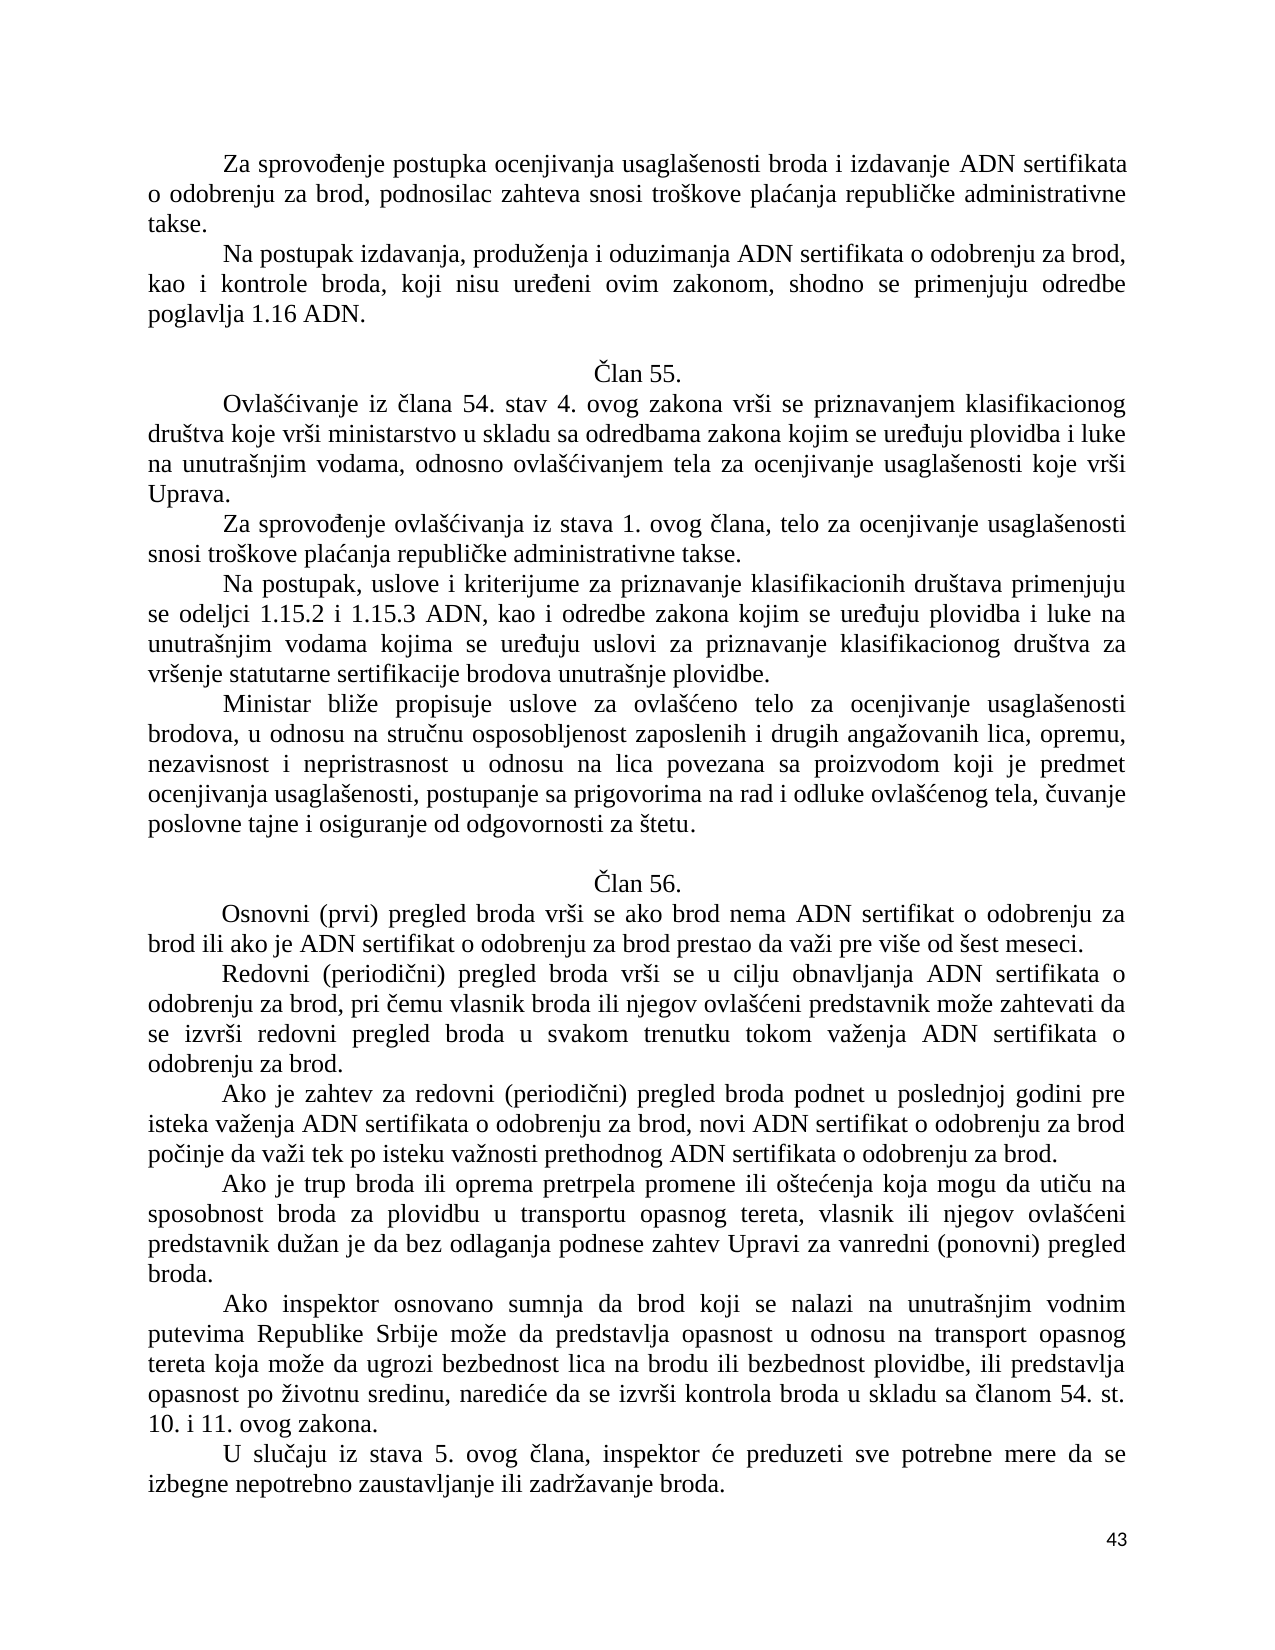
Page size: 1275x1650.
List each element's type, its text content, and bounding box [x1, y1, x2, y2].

text Za sprovođenje ovlašćivanja iz stava 1. ovog člana, telo za ocenjivanje usaglašenosti snosi troškove plaćanja republičke administrativne takse. [148, 508, 1127, 568]
text U slučaju iz stava 5. ovog člana, inspektor će preduzeti sve potrebne mere da se izbegne nepotrebno zaustavljanje ili zadržavanje broda. [148, 1438, 1127, 1498]
text Član 56. [148, 868, 1127, 898]
text Ako je zahtev za redovni (periodični) pregled broda podnet u poslednjoj godini pre isteka važenja ADN sertifikata o odobrenju za brod, novi ADN sertifikat o odobrenju za brod počinje da važi tek po isteku važnosti prethodnog ADN sertifikata o odobrenju za brod. [148, 1078, 1127, 1168]
text Za sprovođenje postupka ocenjivanja usaglašenosti broda i izdavanje ADN sertifikata o odobrenju za brod, podnosilac zahteva snosi troškove plaćanja republičke administrativne takse. [148, 148, 1127, 238]
text Na postupak, uslove i kriterijume za priznavanje klasifikacionih društava primenjuju se odeljci 1.15.2 i 1.15.3 ADN, kao i odredbe zakona kojim se uređuju plovidba i luke na unutrašnjim vodama kojima se uređuju uslovi za priznavanje klasifikacionog društva za vršenje statutarne sertifikacije brodova unutrašnje plovidbe. [148, 568, 1127, 688]
text Ministar bliže propisuje uslove za ovlašćeno telo za ocenjivanje usaglašenosti brodova, u odnosu na stručnu osposobljenost zaposlenih i drugih angažovanih lica, opremu, nezavisnost i nepristrasnost u odnosu na lica povezana sa proizvodom koji je predmet ocenjivanja usaglašenosti, postupanje sa prigovorima na rad i odluke ovlašćenog tela, čuvanje poslovne tajne i osiguranje od odgovornosti za štetu. [148, 688, 1127, 838]
text Ovlašćivanje iz člana 54. stav 4. ovog zakona vrši se priznavanjem klasifikacionog društva koje vrši ministarstvo u skladu sa odredbama zakona kojim se uređuju plovidba i luke na unutrašnjim vodama, odnosno ovlašćivanjem tela za ocenjivanje usaglašenosti koje vrši Uprava. [148, 388, 1127, 508]
text Ako inspektor osnovano sumnja da brod koji se nalazi na unutrašnjim vodnim putevima Republike Srbije može da predstavlja opasnost u odnosu na transport opasnog tereta koja može da ugrozi bezbednost lica na brodu ili bezbednost plovidbe, ili predstavlja opasnost po životnu sredinu, narediće da se izvrši kontrola broda u skladu sa članom 54. st. 10. i 11. ovog zakona. [148, 1288, 1127, 1438]
text Redovni (periodični) pregled broda vrši se u cilju obnavljanja ADN sertifikata o odobrenju za brod, pri čemu vlasnik broda ili njegov ovlašćeni predstavnik može zahtevati da se izvrši redovni pregled broda u svakom trenutku tokom važenja ADN sertifikata o odobrenju za brod. [148, 958, 1127, 1078]
text Član 55. [148, 358, 1127, 388]
text Na postupak izdavanja, produženja i oduzimanja ADN sertifikata o odobrenju za brod, kao i kontrole broda, koji nisu uređeni ovim zakonom, shodno se primenjuju odredbe poglavlja 1.16 ADN. [148, 238, 1127, 328]
text Ako je trup broda ili oprema pretrpela promene ili oštećenja koja mogu da utiču na sposobnost broda za plovidbu u transportu opasnog tereta, vlasnik ili njegov ovlašćeni predstavnik dužan je da bez odlaganja podnese zahtev Upravi za vanredni (ponovni) pregled broda. [148, 1168, 1127, 1288]
text Osnovni (prvi) pregled broda vrši se ako brod nema ADN sertifikat o odobrenju za brod ili ako je ADN sertifikat o odobrenju za brod prestao da važi pre više od šest meseci. [148, 898, 1127, 958]
